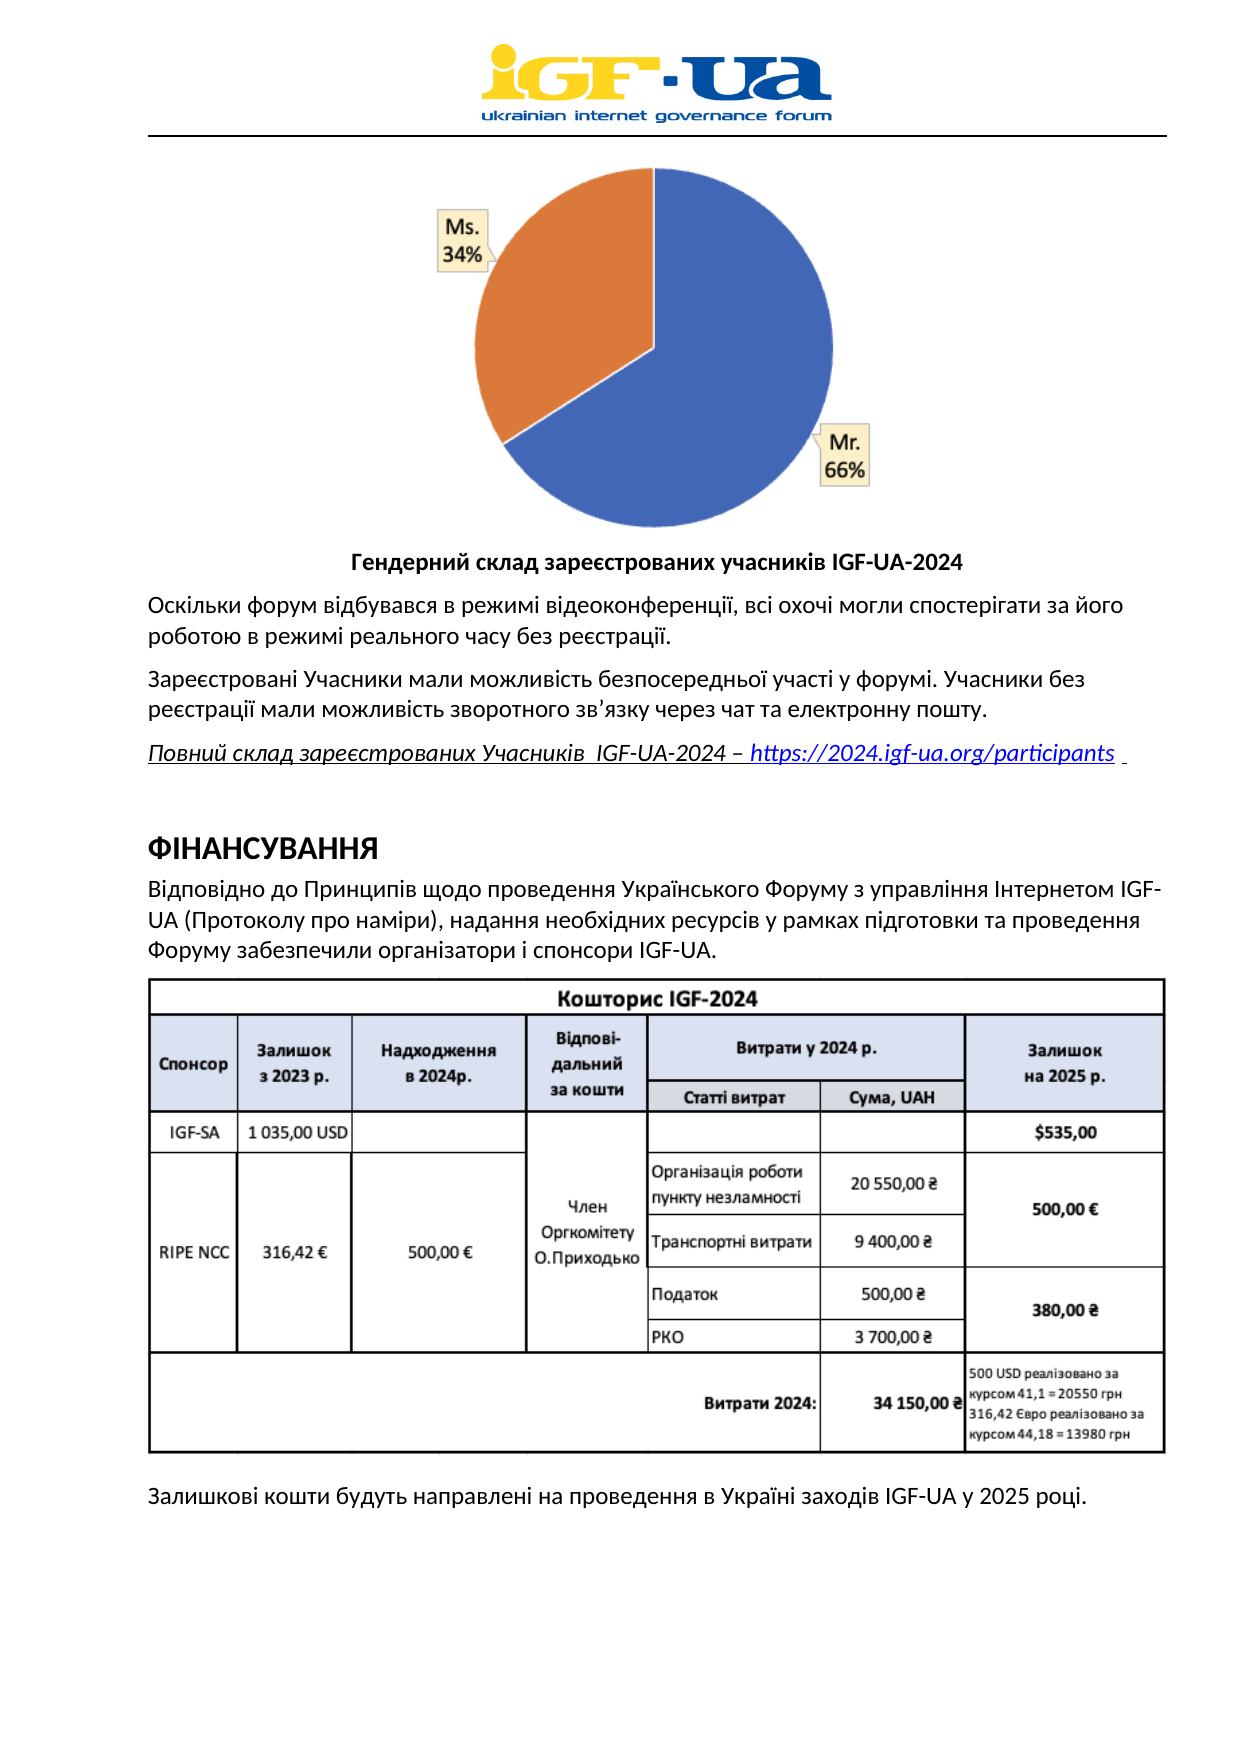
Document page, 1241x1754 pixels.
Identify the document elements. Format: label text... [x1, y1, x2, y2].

picture [477, 44, 838, 126]
text Повний склад зареєстрованих Учасників IGF-UA-2024 – https://2024.igf-ua.org/participants [148, 737, 1167, 767]
picture [147, 977, 1167, 1455]
text Гендерний склад зареєстрованих учасників IGF-UA-2024 [148, 547, 1167, 577]
text Відповідно до Принципів щодо проведення Українського Форуму з управління Інтернетом IGF-UA (Протоколу про наміри), надання необхідних ресурсів у рамках підготовки та проведення Форуму забезпечили організатори і спонсори IGF-UA. [148, 874, 1167, 965]
text ФІНАНСУВАННЯ [148, 827, 1167, 867]
picture [428, 151, 886, 541]
text Оскільки форум відбувався в режимі відеоконференції, всі охочі могли спостерігати за його роботою в режимі реального часу без реєстрації. [148, 589, 1167, 651]
text Зареєстровані Учасники мали можливість безпосередньої участі у форумі. Учасники без реєстрації мали можливість зворотного зв’язку через чат та електронну пошту. [148, 663, 1167, 724]
text Залишкові кошти будуть направлені на проведення в Україні заходів IGF-UA у 2025 році. [148, 1480, 1167, 1510]
